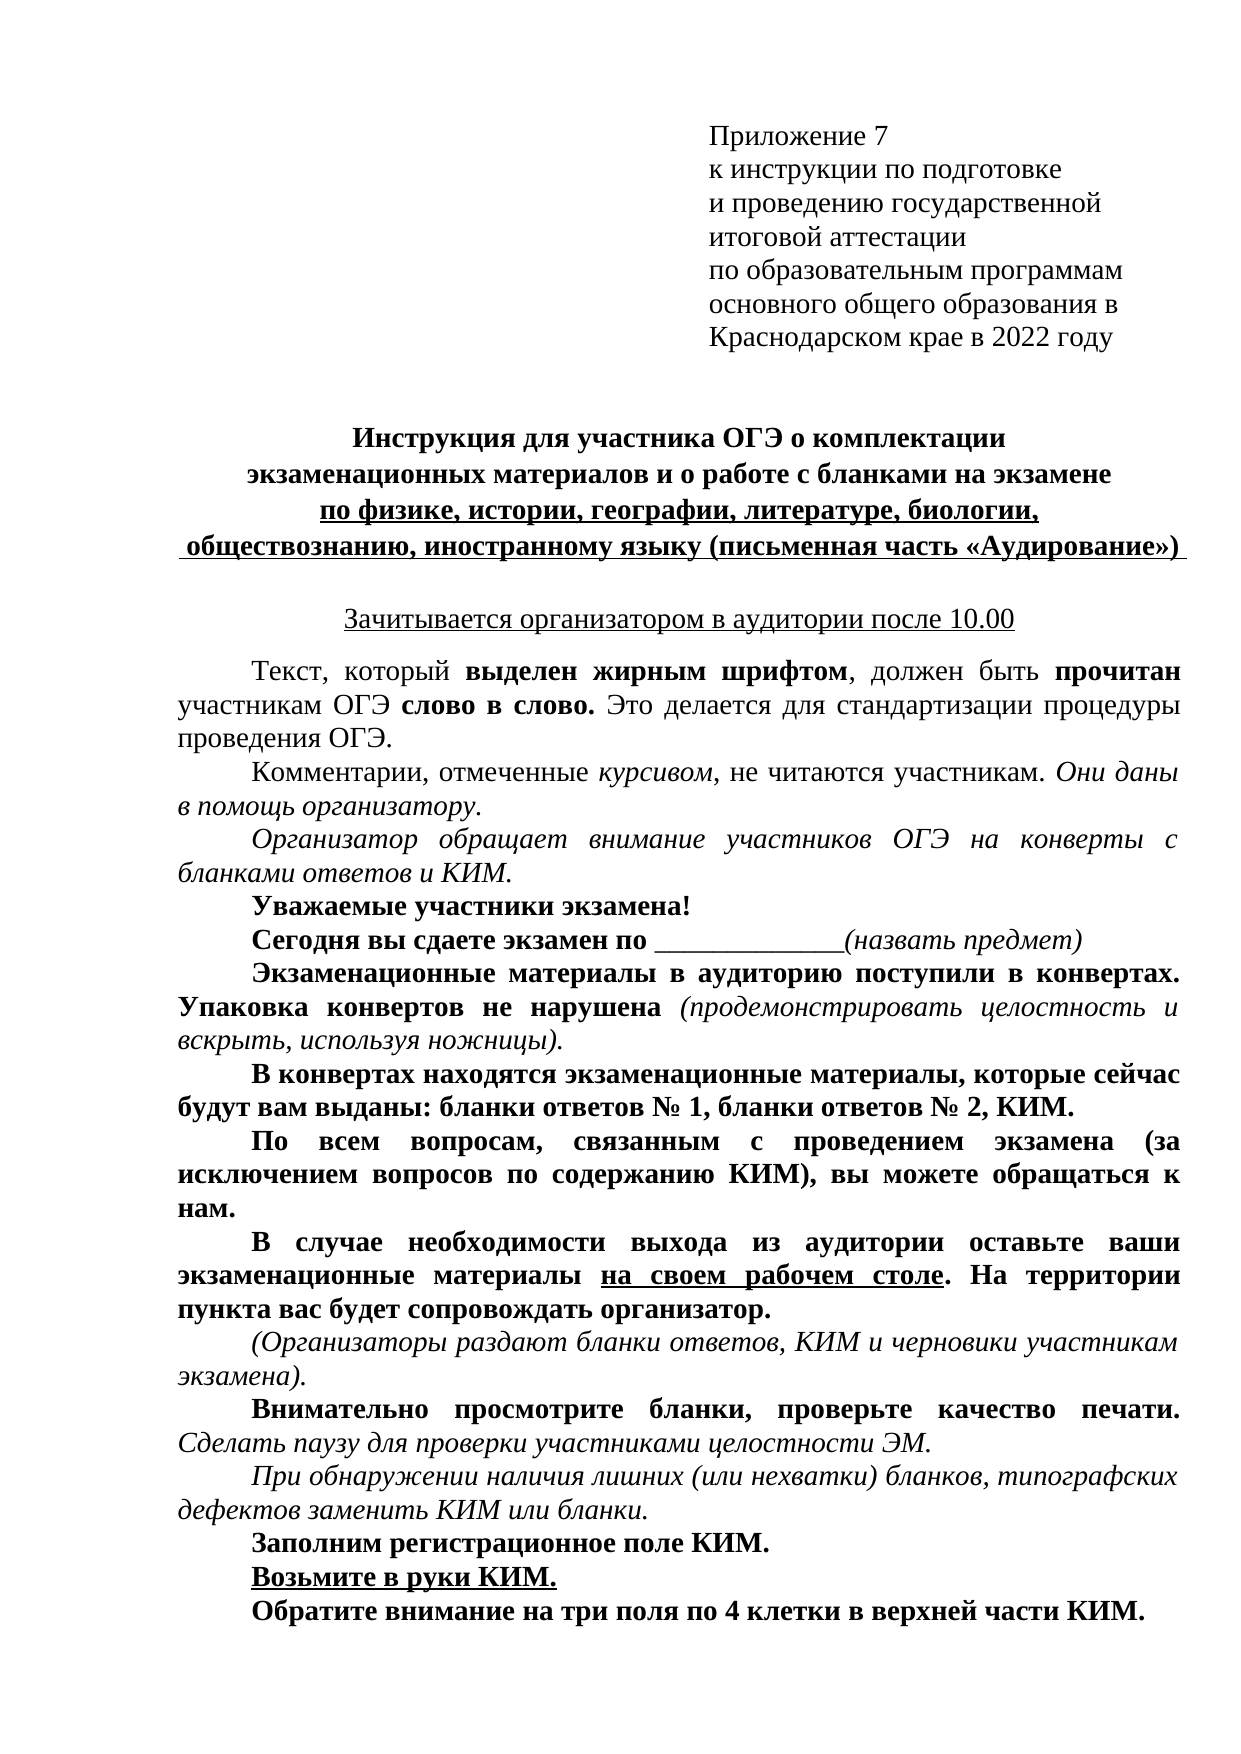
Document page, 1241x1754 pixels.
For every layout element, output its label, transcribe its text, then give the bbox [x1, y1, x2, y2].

text Комментарии, отмеченные курсивом, не читаются участникам. Они даны в помощь организатору. [177, 754, 1181, 821]
text Возьмите в руки КИМ. [177, 1559, 1181, 1593]
text Сегодня вы сдаете экзамен по _____________(назвать предмет) [177, 922, 1181, 955]
text Уважаемые участники экзамена! [177, 888, 1181, 922]
text Приложение 7 [709, 118, 1181, 152]
text к инструкции по подготовке и проведению государственной итоговой аттестации по образовательным программам основного общего образования в Краснодарском крае в 2022 году [709, 152, 1181, 353]
list обществознанию, иностранному языку (письменная часть «Аудирование») [177, 528, 1181, 562]
text Экзаменационные материалы в аудиторию поступили в конвертах. Упаковка конвертов не нарушена (продемонстрировать целостность и вскрыть, используя ножницы). [177, 955, 1181, 1056]
text Организатор обращает внимание участников ОГЭ на конверты с бланками ответов и КИМ. [177, 821, 1181, 888]
list экзаменационных материалов и о работе с бланками на экзамене [177, 456, 1181, 490]
text При обнаружении наличия лишних (или нехватки) бланков, типографских дефектов заменить КИМ или бланки. [177, 1458, 1181, 1526]
list по физике, истории, географии, литературе, биологии, [177, 492, 1181, 526]
text Заполним регистрационное поле КИМ. [177, 1526, 1181, 1559]
list Зачитывается организатором в аудитории после 10.00 [177, 601, 1181, 634]
text Обратите внимание на три поля по 4 клетки в верхней части КИМ. [177, 1593, 1181, 1626]
text Внимательно просмотрите бланки, проверьте качество печати. Сделать паузу для проверки участниками целостности ЭМ. [177, 1391, 1181, 1458]
list Инструкция для участника ОГЭ о комплектации [177, 420, 1181, 453]
text Текст, который выделен жирным шрифтом, должен быть прочитан участникам ОГЭ слово в слово. Это делается для стандартизации процедуры проведения ОГЭ. [177, 653, 1181, 754]
text В случае необходимости выхода из аудитории оставьте ваши экзаменационные материалы на своем рабочем столе. На территории пункта вас будет сопровождать организатор. [177, 1224, 1181, 1324]
text В конвертах находятся экзаменационные материалы, которые сейчас будут вам выданы: бланки ответов № 1, бланки ответов № 2, КИМ. [177, 1056, 1181, 1123]
text (Организаторы раздают бланки ответов, КИМ и черновики участникам экзамена). [177, 1324, 1181, 1391]
text По всем вопросам, связанным с проведением экзамена (за исключением вопросов по содержанию КИМ), вы можете обращаться к нам. [177, 1123, 1181, 1224]
